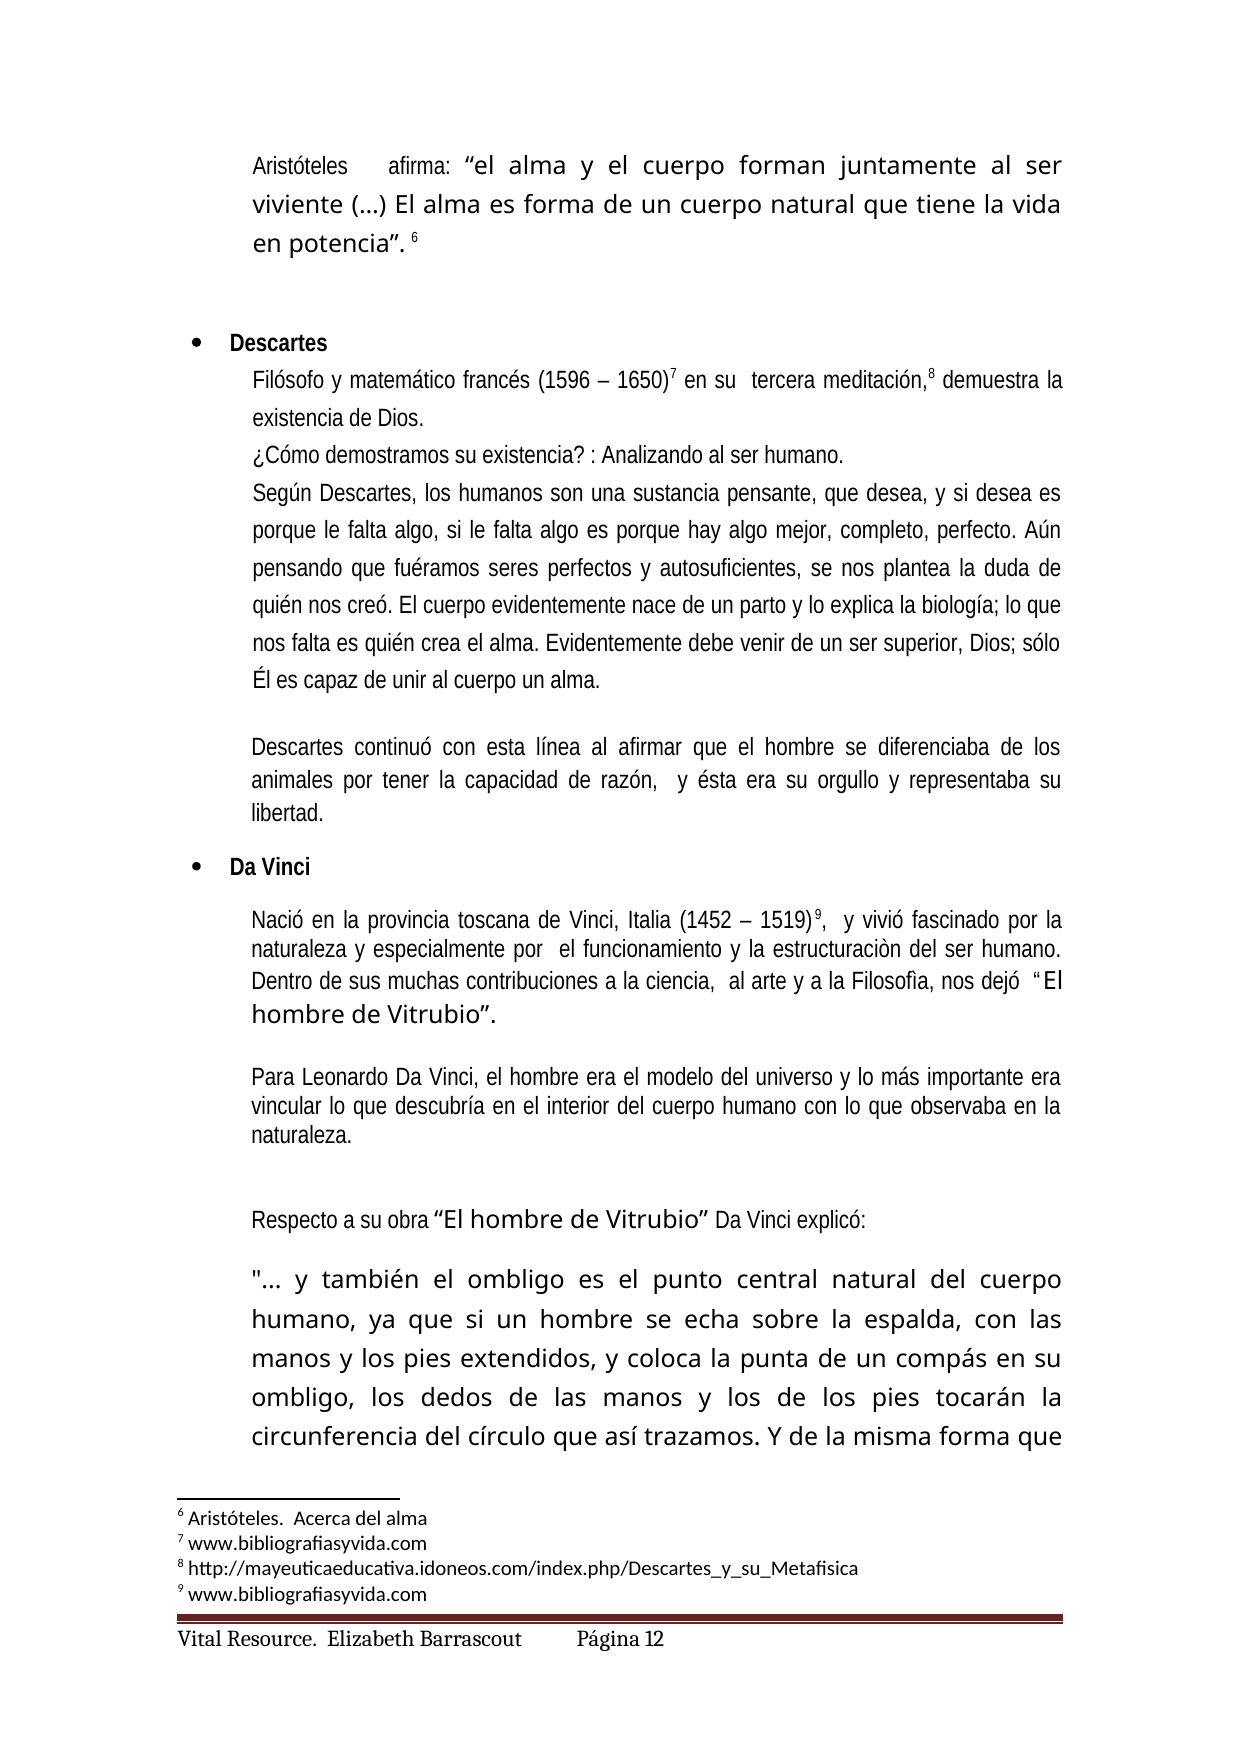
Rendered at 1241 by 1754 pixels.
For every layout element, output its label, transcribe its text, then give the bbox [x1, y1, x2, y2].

text Según Descartes, los humanos son una sustancia pensante, que desea, y si desea es porque le falta algo, si le falta algo es porque hay algo mejor, completo, perfecto. Aún pensando que fuéramos seres perfectos y autosuficientes, se nos plantea la duda de quién nos creó. El cuerpo evidentemente nace de un parto y lo explica la biología; lo que nos falta es quién crea el alma. Evidentemente debe venir de un ser superior, Dios; sólo Él es capaz de unir al cuerpo un alma. [252, 469, 1063, 694]
text Para Leonardo Da Vinci, el hombre era el modelo del universo y lo más importante era vincular lo que descubría en el interior del cuerpo humano con lo que observaba en la naturaleza. [251, 1062, 1063, 1148]
text Filósofo y matemático francés (1596 – 1650) en su tercera meditación, demuestra la existencia de Dios. [252, 356, 1063, 431]
text Nació en la provincia toscana de Vinci, Italia (1452 – 1519), y vivió fascinado por la naturaleza y especialmente por el funcionamiento y la estructuraciòn del ser humano. Dentro de sus muchas contribuciones a la ciencia, al arte y a la Filosofìa, nos dejó “El hombre de Vitrubio”. [251, 905, 1063, 1031]
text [251, 1262, 1063, 1453]
list Da Vinci [192, 851, 1063, 880]
text Descartes continuó con esta línea al afirmar que el hombre se diferenciaba de los animales por tener la capacidad de razón, y ésta era su orgullo y representaba su libertad. [251, 732, 1063, 826]
text ¿Cómo demostramos su existencia? : Analizando al ser humano. [252, 432, 1063, 469]
text Respecto a su obra “El hombre de Vitrubio” Da Vinci explicó: [177, 1202, 1063, 1236]
list Aristóteles afirma: “el alma y el cuerpo forman juntamente al ser viviente (…) El alma es forma de un cuerpo natural que tiene la vida en potencia”. [252, 148, 1063, 260]
list Descartes [192, 319, 1063, 356]
